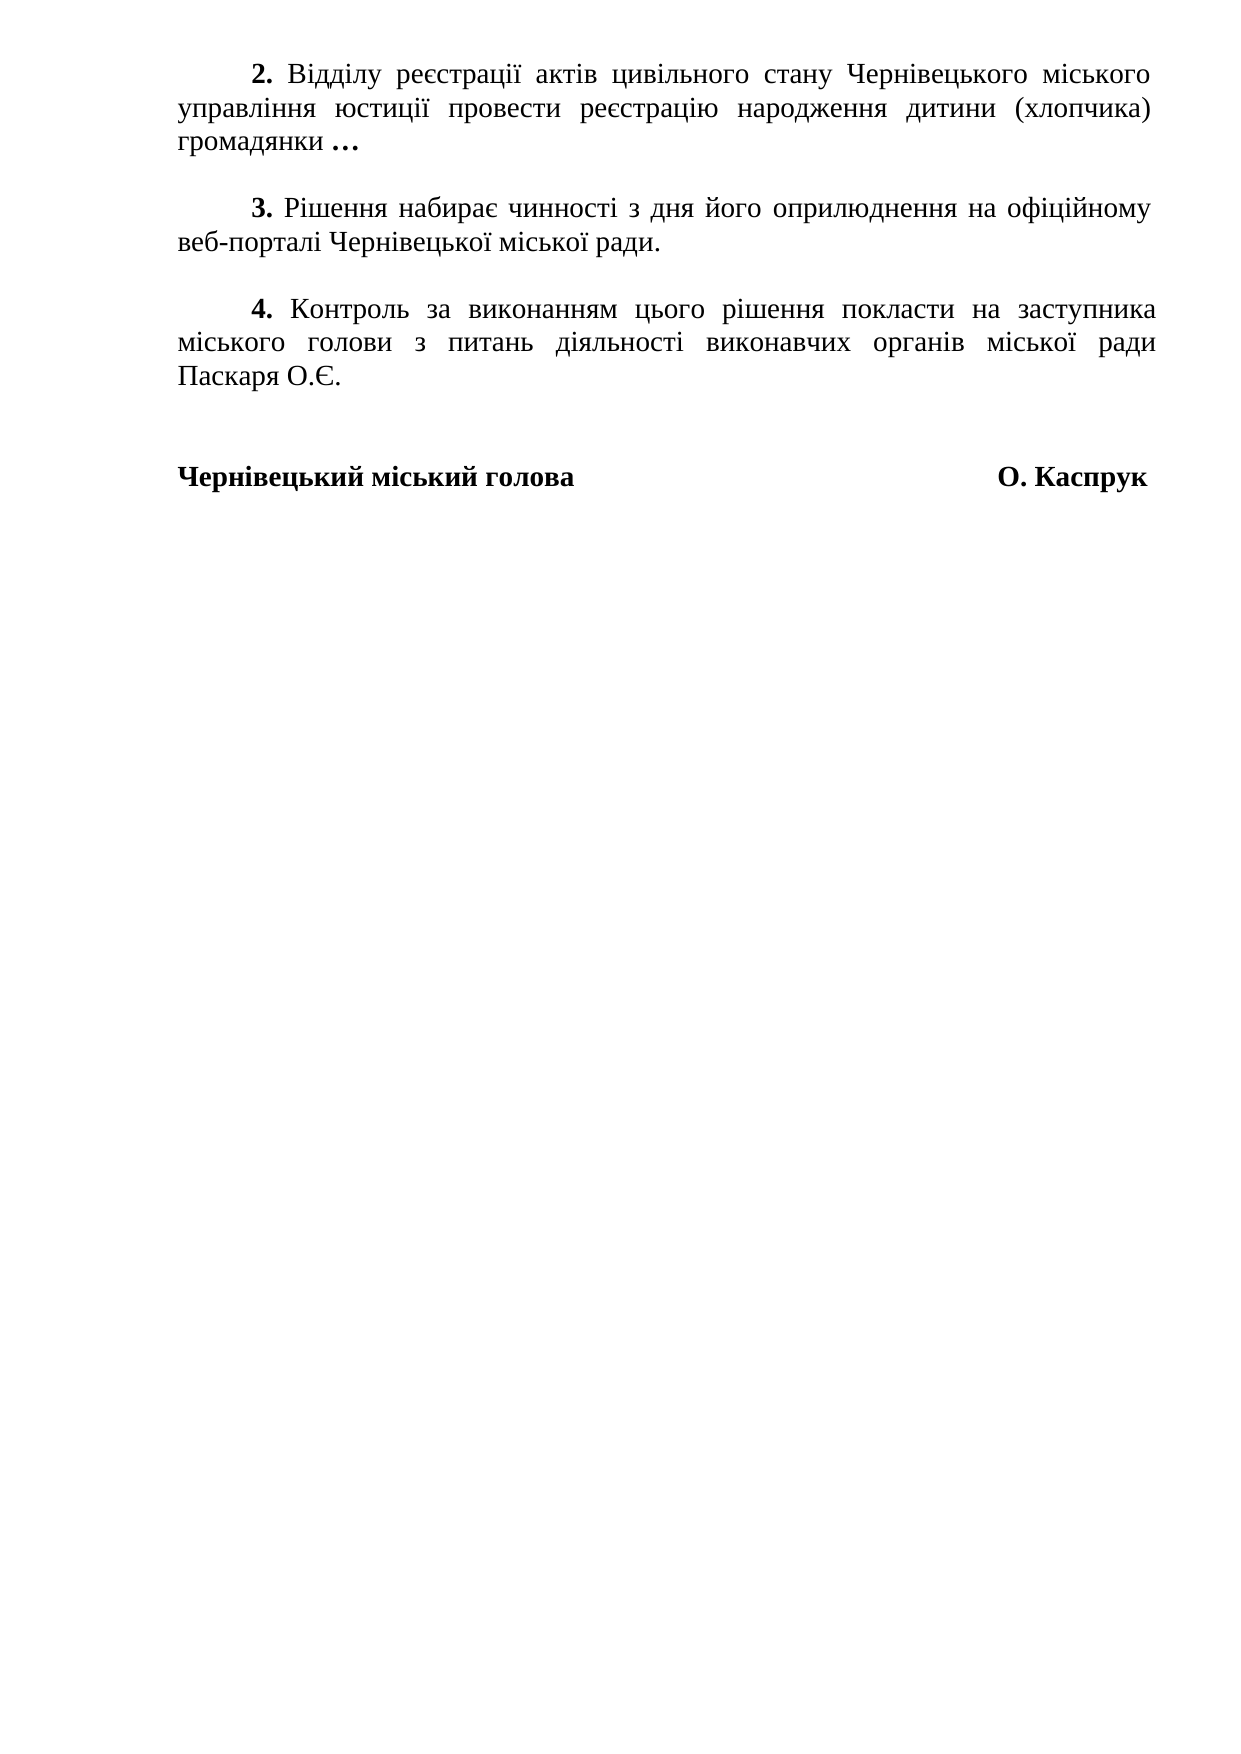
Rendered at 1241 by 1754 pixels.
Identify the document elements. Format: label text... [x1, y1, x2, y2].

text Чернівецький міський голова О. Каспрук [177, 459, 1152, 492]
text 2. Відділу реєстрації актів цивільного стану Чернівецького міського управління юстиції провести реєстрацію народження дитини (хлопчика) громадянки … [177, 56, 1152, 157]
text 4. Контроль за виконанням цього рішення покласти на заступника міського голови з питань діяльності виконавчих органів міської ради Паскаря О.Є. [177, 291, 1158, 392]
text 3. Рішення набирає чинності з дня його оприлюднення на офіційному веб-порталі Чернівецької міської ради. [177, 190, 1152, 257]
